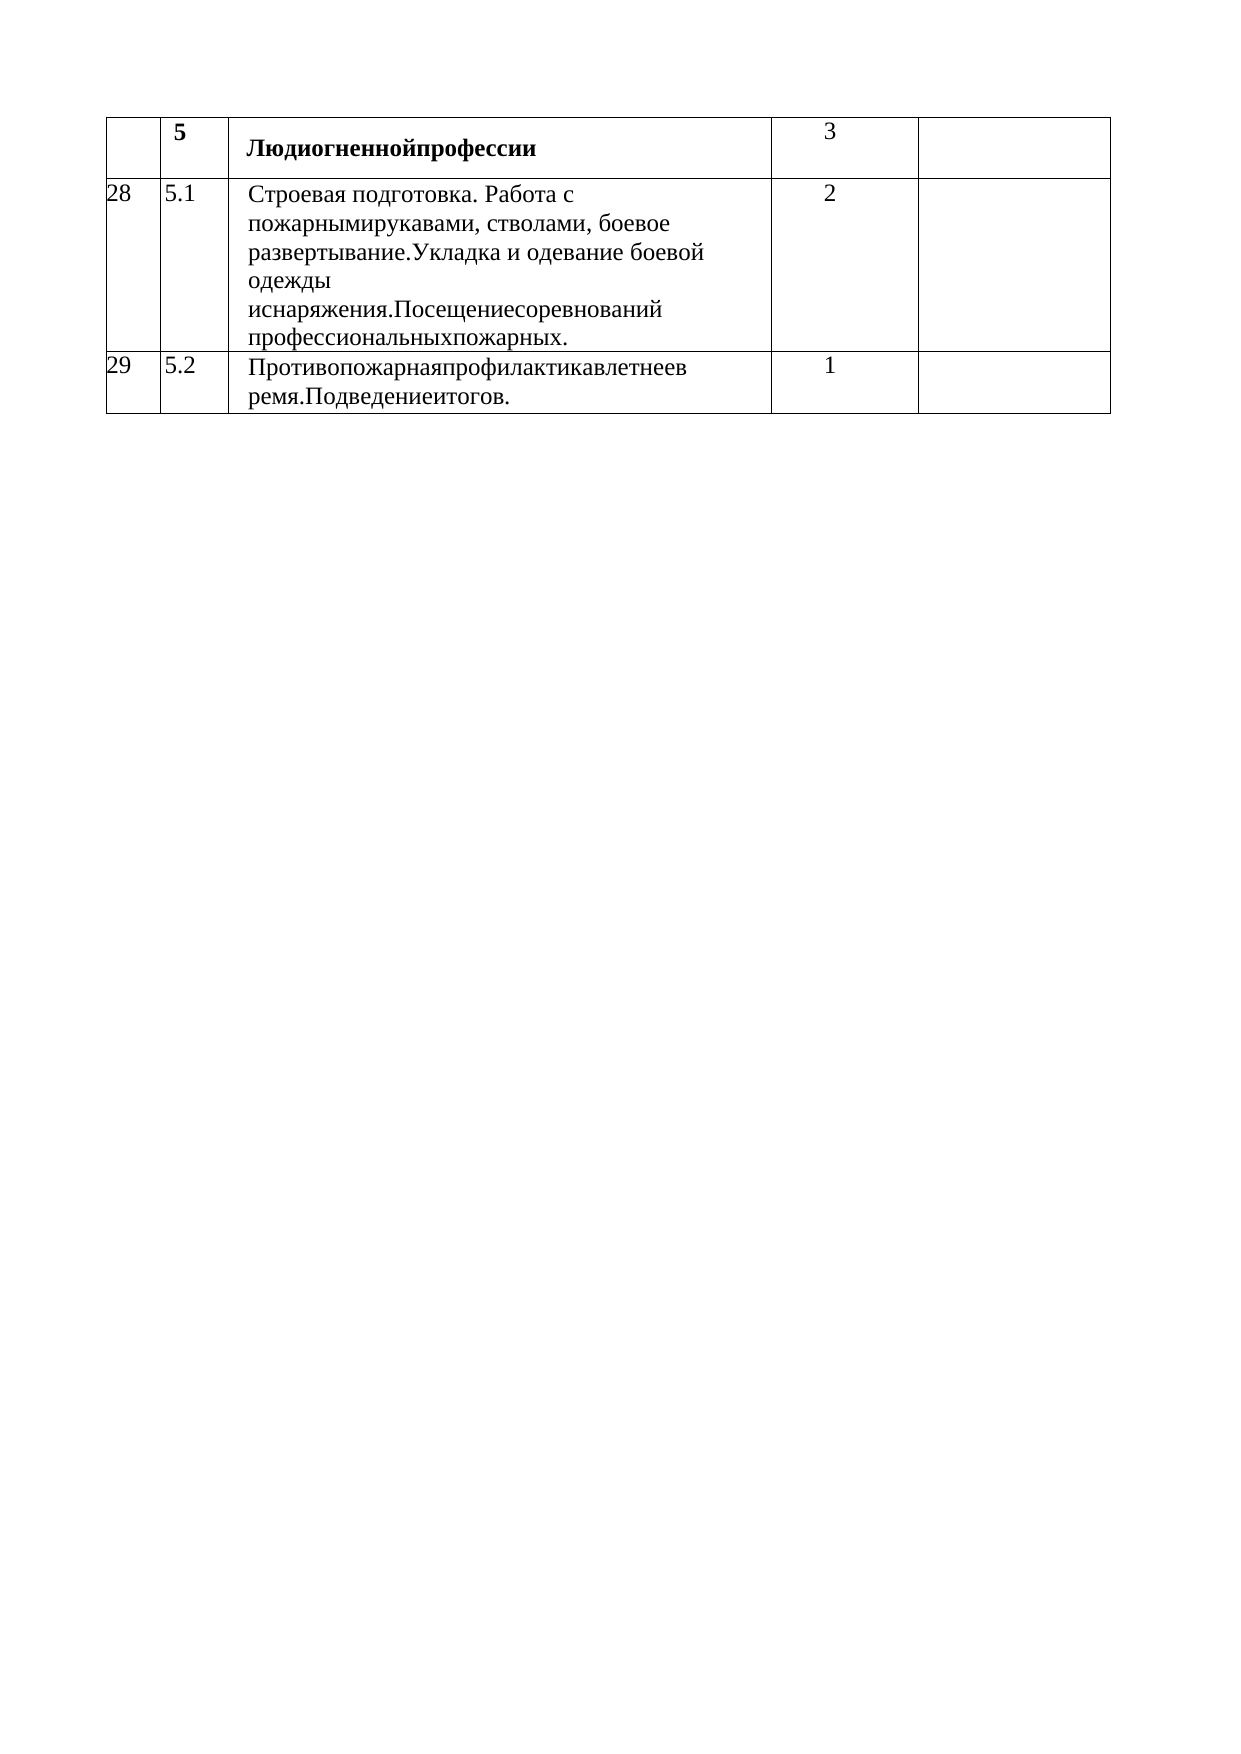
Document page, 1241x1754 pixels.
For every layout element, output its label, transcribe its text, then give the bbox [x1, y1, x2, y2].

table_cell 1 [772, 352, 918, 412]
table_cell 5.2 [161, 352, 228, 412]
table_cell [919, 352, 1110, 412]
table_cell Противопожарнаяпрофилактикавлетнеевремя.Подведениеитогов. [229, 352, 771, 412]
table_header [919, 118, 1110, 178]
table_header [107, 118, 160, 178]
table_cell 29 [107, 352, 160, 412]
table_cell 2 [772, 179, 918, 351]
table_header Людиогненнойпрофессии [229, 118, 771, 178]
table_cell [919, 179, 1110, 351]
table_header 5 [161, 118, 228, 178]
table_cell 5.1 [161, 179, 228, 351]
table_cell 28 [107, 179, 160, 351]
table_cell Строевая подготовка. Работа с пожарнымирукавами, стволами, боевое развертывание.Укладка и одевание боевой одежды иснаряжения.Посещениесоревнований профессиональныхпожарных. [229, 179, 771, 351]
table_header 3 [772, 118, 918, 178]
